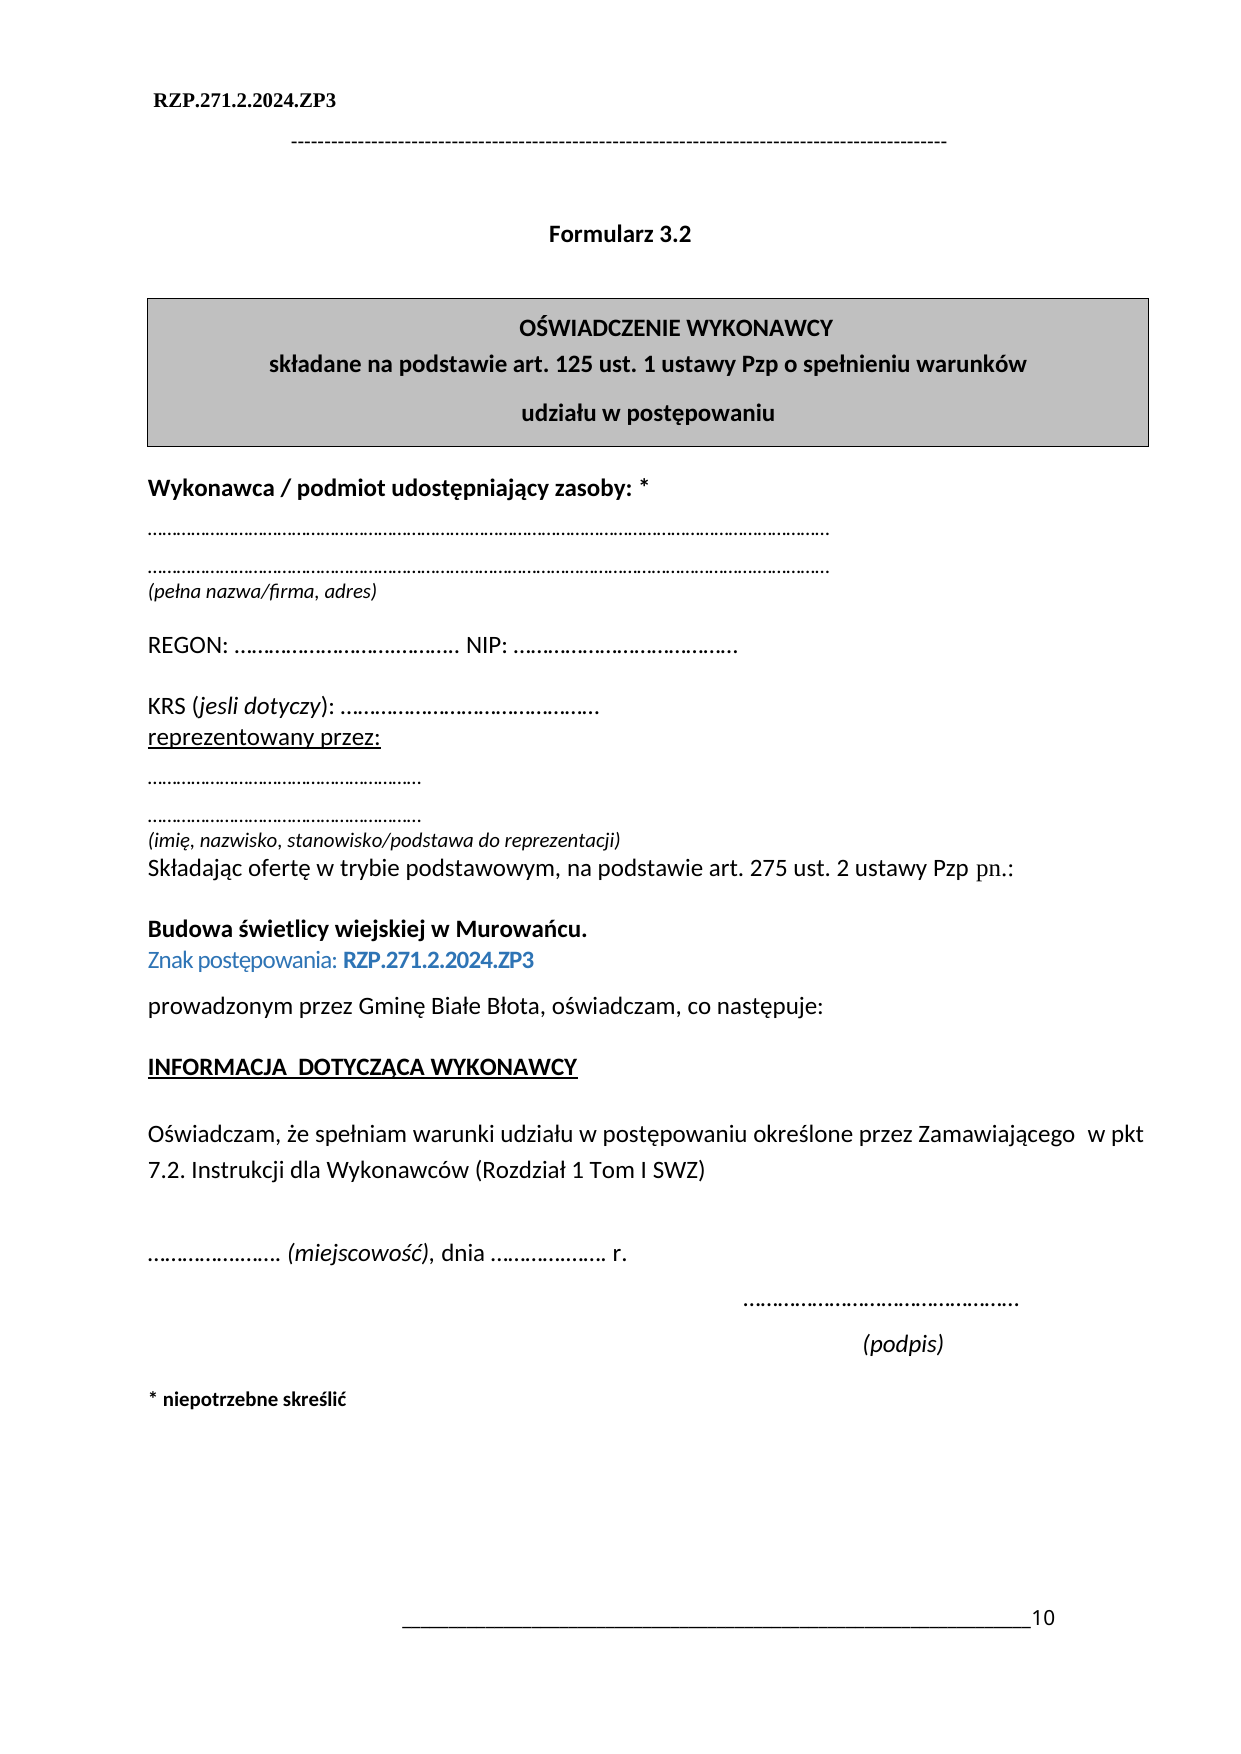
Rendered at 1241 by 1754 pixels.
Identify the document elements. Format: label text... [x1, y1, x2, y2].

text ………………………………………………… [148, 764, 1137, 789]
text KRS (jesli dotyczy): ……………………………………… [148, 690, 1137, 721]
text ……………………………………………………………………………………………………………….…………… [148, 553, 1137, 578]
text Formularz 3.2 [148, 218, 1092, 248]
text REGON: ……………………….……….. NIP: ………………………………… [148, 629, 1137, 660]
text (imię, nazwisko, stanowisko/podstawa do reprezentacji) [148, 827, 1137, 853]
text Budowa świetlicy wiejskiej w Murowańcu. [148, 914, 1086, 944]
text ………………………………………… [148, 1283, 1152, 1313]
text prowadzonym przez Gminę Białe Błota, oświadczam, co następuje: [148, 990, 1137, 1020]
text (pełna nazwa/firma, adres) [148, 578, 1137, 604]
text …………….……. (miejscowość), dnia ………….……. r. [148, 1237, 1152, 1267]
text Składając ofertę w trybie podstawowym, na podstawie art. 275 ust. 2 ustawy Pzp pn.: [148, 853, 1092, 883]
text (podpis) [738, 1328, 1152, 1359]
text INFORMACJA DOTYCZĄCA WYKONAWCY [148, 1051, 1152, 1081]
text Wykonawca / podmiot udostępniający zasoby: * [148, 472, 1137, 503]
text * niepotrzebne skreślić [148, 1387, 1092, 1412]
text reprezentowany przez: [148, 721, 1137, 751]
text Znak postępowania: RZP.271.2.2024.ZP3 [148, 944, 1092, 975]
table_header OŚWIADCZENIE WYKONAWCY składane na podstawie art. 125 ust. 1 ustawy Pzp o spełnieniu warunków udziału w postępowaniu [148, 299, 1148, 446]
text ………………………………………………………….………………………………………………………………… [148, 515, 1137, 541]
text ………………………………………………… [148, 802, 1137, 827]
text Oświadczam, że spełniam warunki udziału w postępowaniu określone przez Zamawiającego w pkt 7.2. Instrukcji dla Wykonawców (Rozdział 1 Tom I SWZ) [148, 1118, 1152, 1185]
